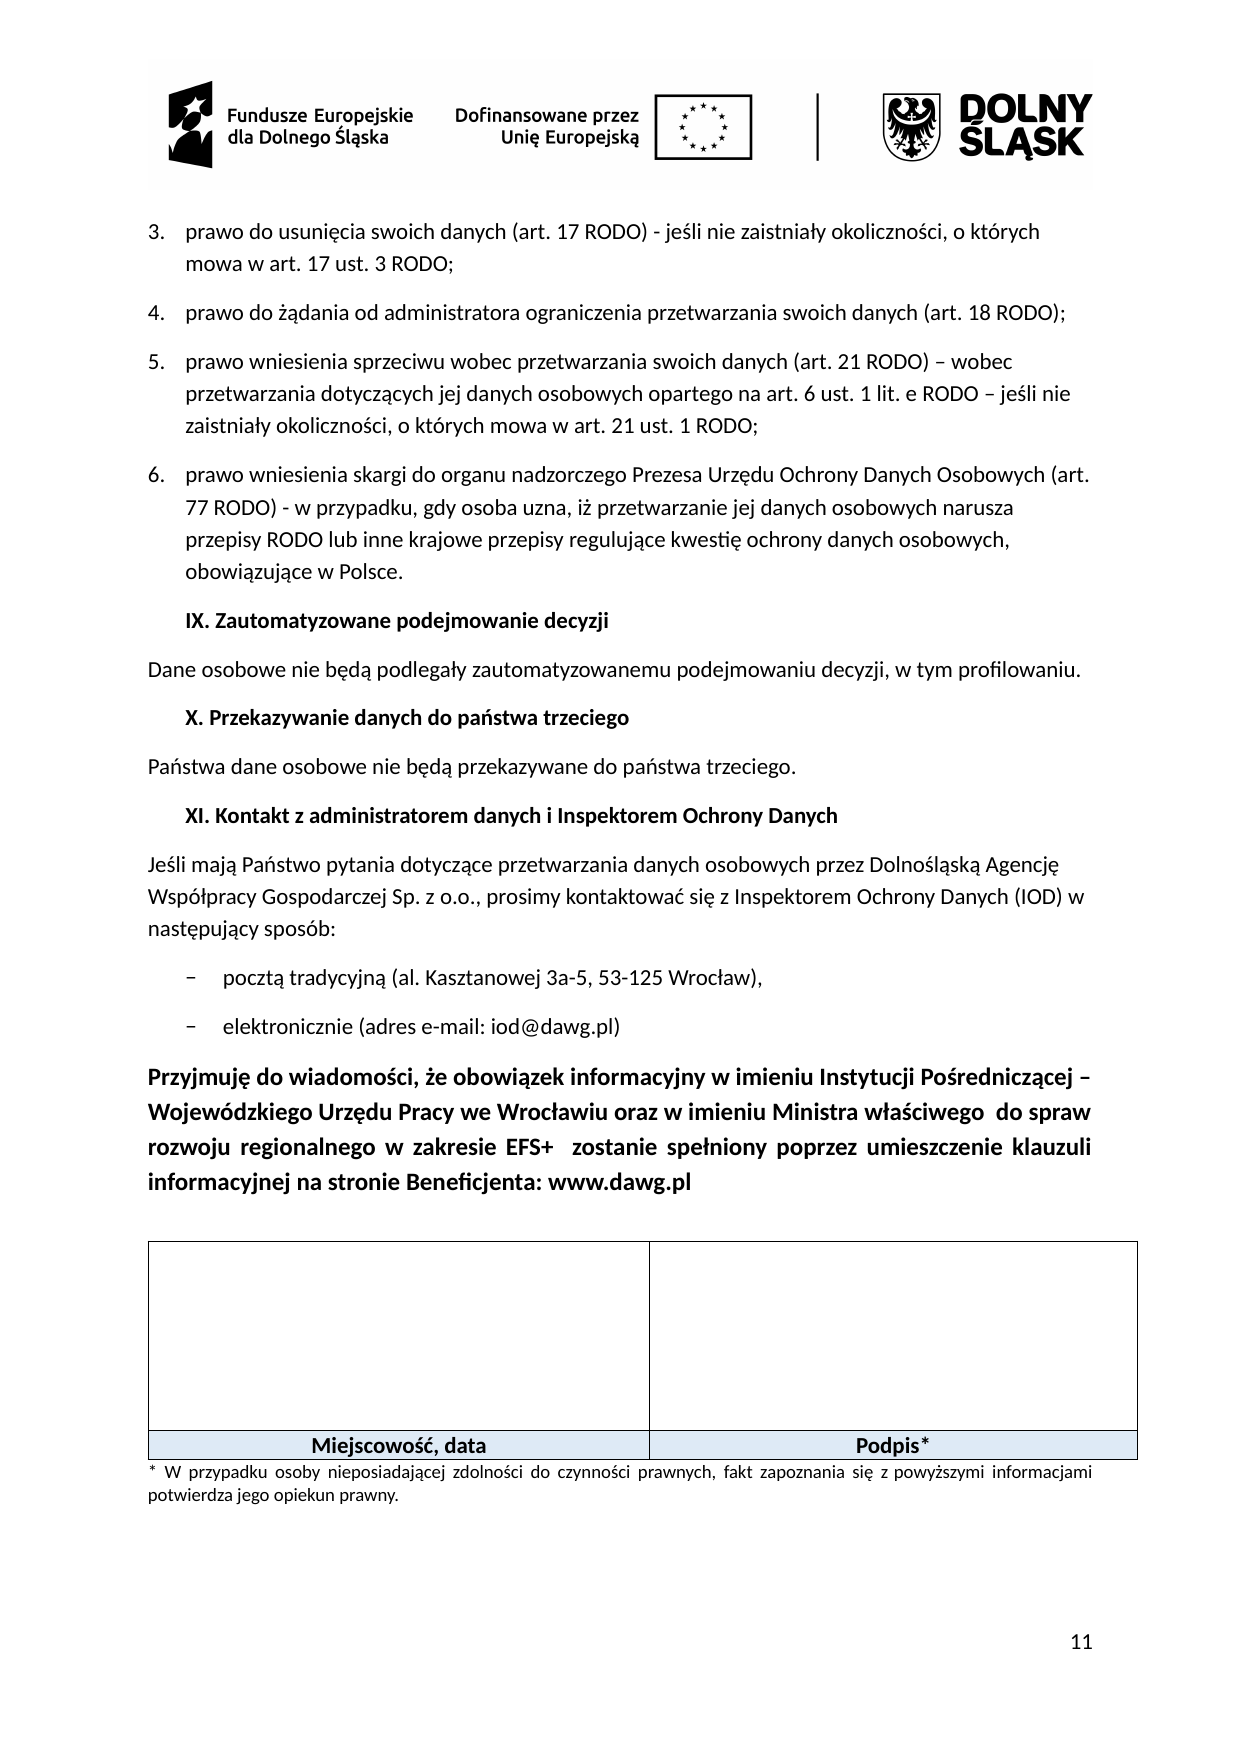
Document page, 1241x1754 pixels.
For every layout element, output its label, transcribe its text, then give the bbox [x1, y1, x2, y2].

list prawo wniesienia skargi do organu nadzorczego Prezesa Urzędu Ochrony Danych Osobowych (art. 77 RODO) - w przypadku, gdy osoba uzna, iż przetwarzanie jej danych osobowych narusza przepisy RODO lub inne krajowe przepisy regulujące kwestię ochrony danych osobowych, obowiązujące w Polsce. [148, 460, 1093, 585]
table_header [149, 1242, 649, 1430]
text Dane osobowe nie będą podlegały zautomatyzowanemu podejmowaniu decyzji, w tym profilowaniu. [148, 655, 1093, 683]
text Państwa dane osobowe nie będą przekazywane do państwa trzeciego. [148, 752, 1093, 780]
table_cell Podpis* [650, 1431, 1137, 1459]
list elektronicznie (adres e-mail: iod@dawg.pl) [185, 1012, 1093, 1040]
text Przyjmuję do wiadomości, że obowiązek informacyjny w imieniu Instytucji Pośredniczącej – Wojewódzkiego Urzędu Pracy we Wrocławiu oraz w imieniu Ministra właściwego do spraw rozwoju regionalnego w zakresie EFS+ zostanie spełniony poprzez umieszczenie klauzuli informacyjnej na stronie Beneficjenta: www.dawg.pl [148, 1061, 1093, 1197]
list prawo do żądania od administratora ograniczenia przetwarzania swoich danych (art. 18 RODO); [148, 298, 1093, 326]
text * W przypadku osoby nieposiadającej zdolności do czynności prawnych, fakt zapoznania się z powyższymi informacjami potwierdza jego opiekun prawny. [148, 1460, 1093, 1506]
list prawo wniesienia sprzeciwu wobec przetwarzania swoich danych (art. 21 RODO) – wobec przetwarzania dotyczących jej danych osobowych opartego na art. 6 ust. 1 lit. e RODO – jeśli nie zaistniały okoliczności, o których mowa w art. 21 ust. 1 RODO; [148, 347, 1093, 439]
table_cell Miejscowość, data [149, 1431, 649, 1459]
text XI. Kontakt z administratorem danych i Inspektorem Ochrony Danych [185, 801, 1093, 829]
picture [147, 59, 1093, 190]
table_header [650, 1242, 1137, 1430]
list prawo do usunięcia swoich danych (art. 17 RODO) - jeśli nie zaistniały okoliczności, o których mowa w art. 17 ust. 3 RODO; [148, 217, 1093, 277]
list pocztą tradycyjną (al. Kasztanowej 3a-5, 53-125 Wrocław), [185, 963, 1093, 991]
text Jeśli mają Państwo pytania dotyczące przetwarzania danych osobowych przez Dolnośląską Agencję Współpracy Gospodarczej Sp. z o.o., prosimy kontaktować się z Inspektorem Ochrony Danych (IOD) w następujący sposób: [148, 850, 1093, 942]
text X. Przekazywanie danych do państwa trzeciego [185, 703, 1093, 732]
text IX. Zautomatyzowane podejmowanie decyzji [185, 606, 1093, 634]
